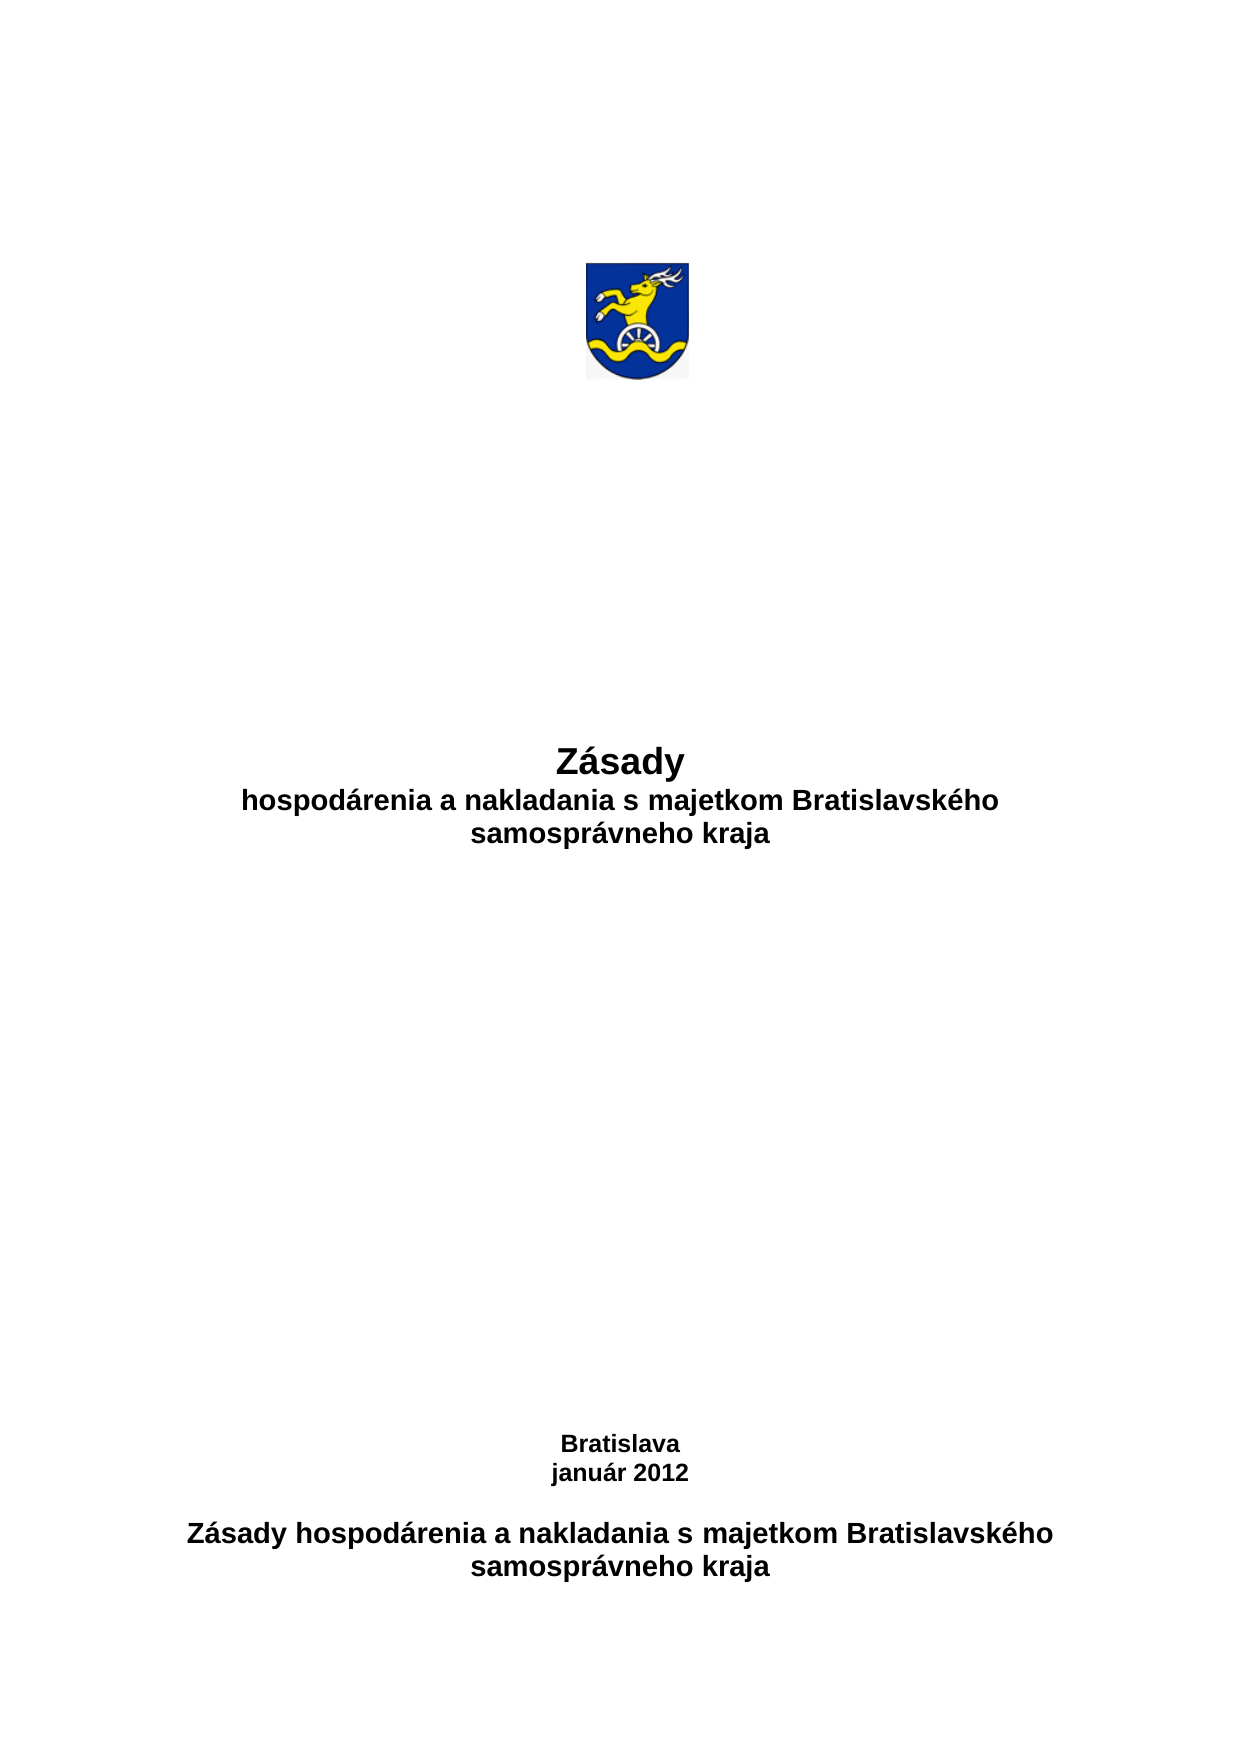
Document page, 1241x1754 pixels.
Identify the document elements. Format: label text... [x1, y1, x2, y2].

list Zásady hospodárenia a nakladania s majetkom Bratislavského samosprávneho kraja [148, 1516, 1093, 1583]
list Zásady [148, 739, 1093, 782]
list hospodárenia a nakladania s majetkom Bratislavského samosprávneho kraja [148, 782, 1093, 849]
list Bratislava [148, 1429, 1093, 1458]
list január 2012 [148, 1458, 1093, 1487]
picture [586, 262, 689, 380]
